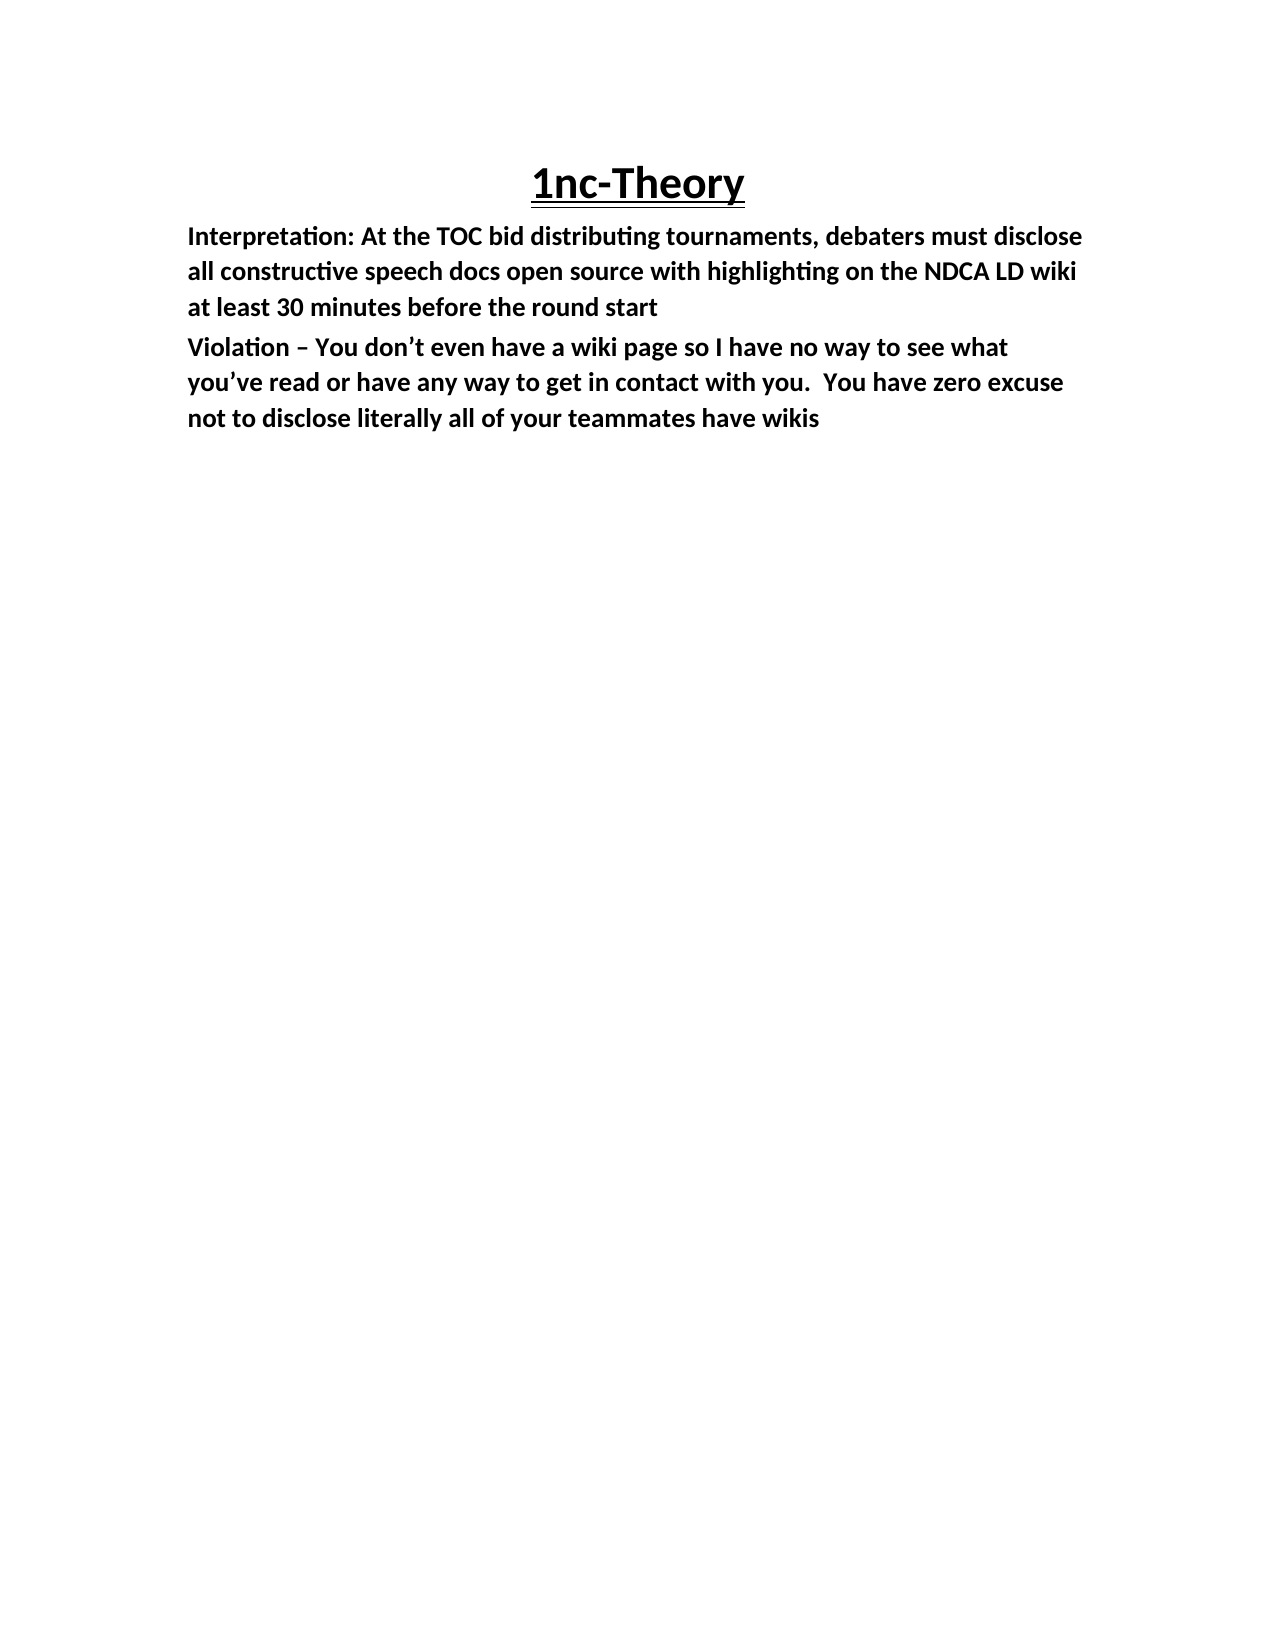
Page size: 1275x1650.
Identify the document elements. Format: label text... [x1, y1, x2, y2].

subtitle Violation – You don’t even have a wiki page so I have no way to see what you’ve read or have any way to get in contact with you. You have zero excuse not to disclose literally all of your teammates have wikis [187, 330, 1087, 434]
subtitle 1nc-Theory [187, 154, 1087, 210]
subtitle Interpretation: At the TOC bid distributing tournaments, debaters must disclose all constructive speech docs open source with highlighting on the NDCA LD wiki at least 30 minutes before the round start [187, 219, 1087, 323]
